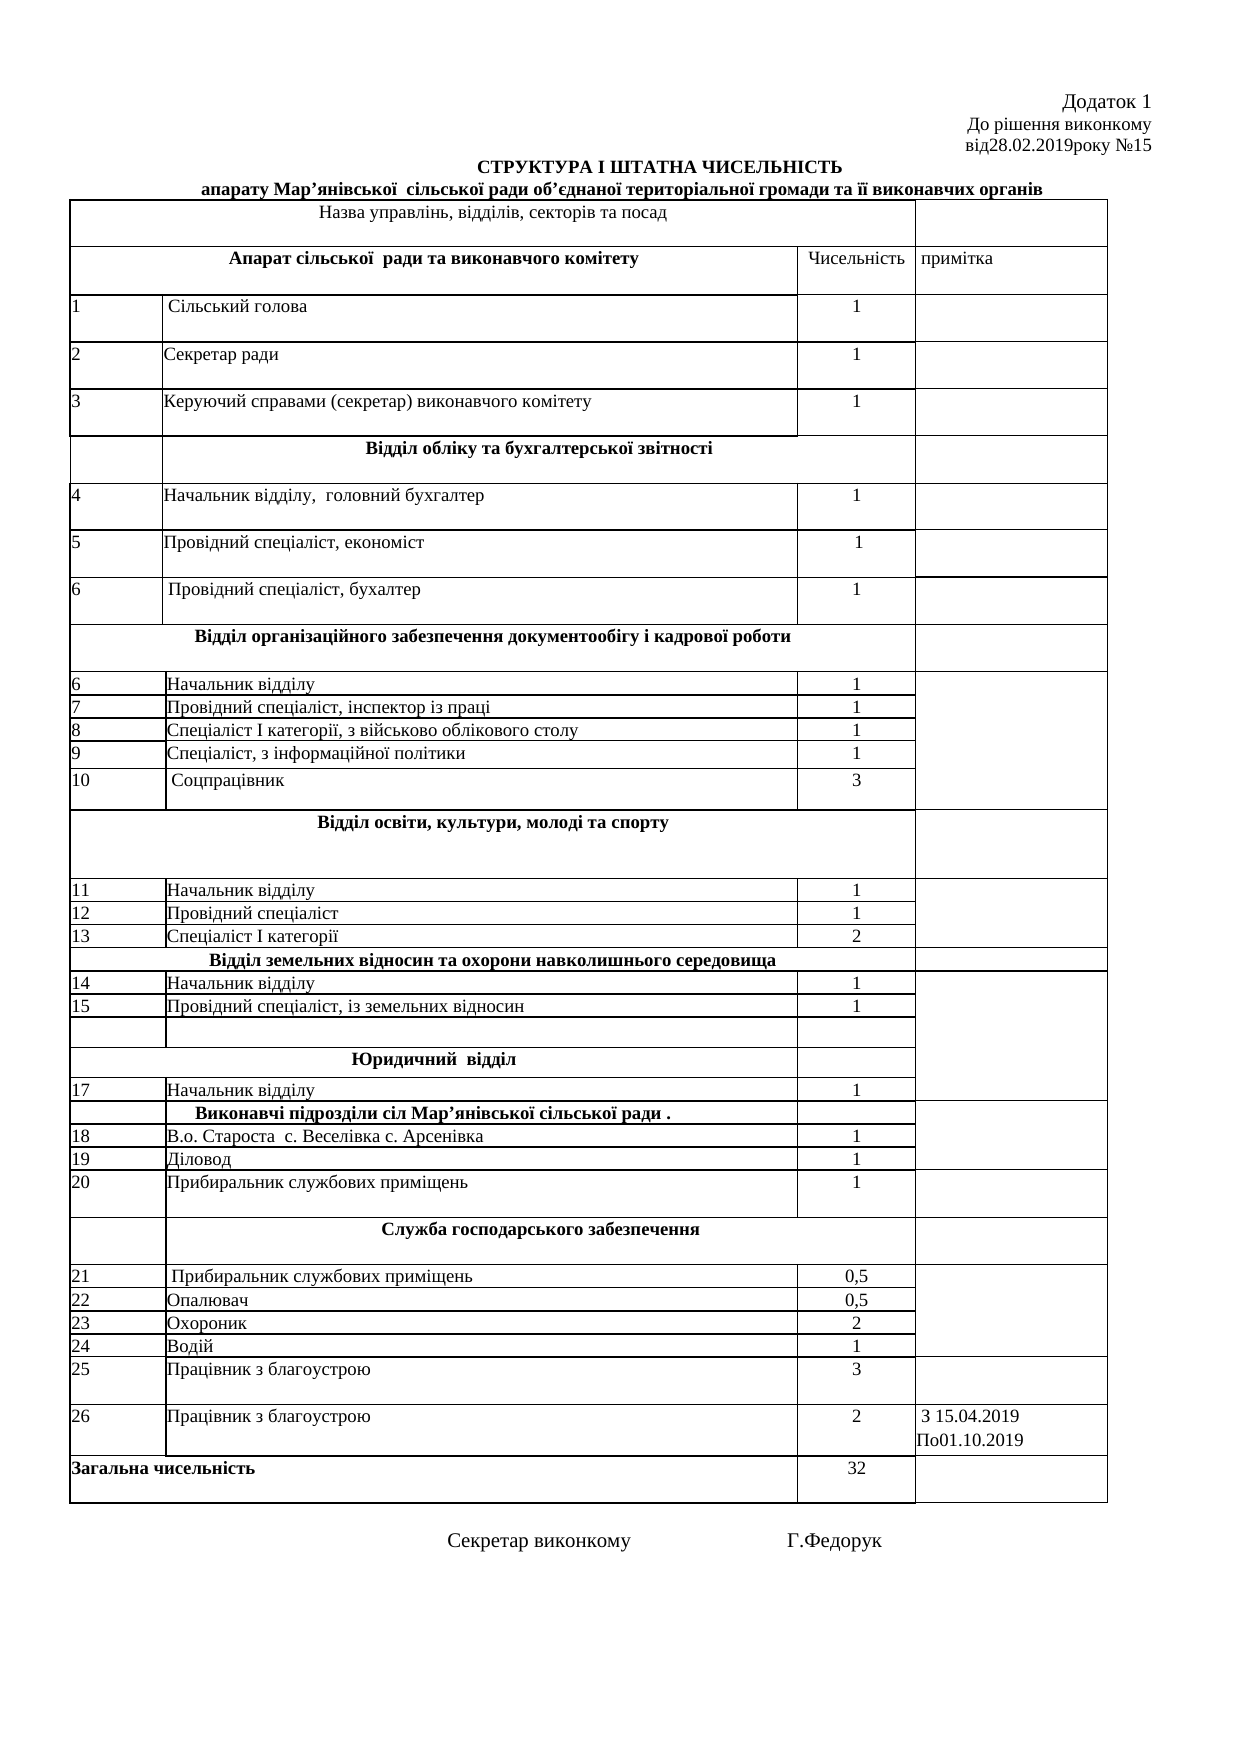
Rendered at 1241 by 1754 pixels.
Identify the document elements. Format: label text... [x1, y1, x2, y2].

table_cell Охороник [167, 1312, 797, 1333]
text Секретар виконкому Г.Федорук [177, 1528, 1152, 1552]
table_cell 1 [798, 741, 915, 768]
table_cell 10 [71, 769, 165, 809]
table_cell 24 [71, 1335, 165, 1356]
table_cell [798, 1018, 915, 1047]
table_cell 4 [71, 484, 162, 529]
table_cell 1 [71, 296, 162, 341]
text Додаток 1 [177, 89, 1152, 113]
table_cell 1 [798, 1078, 915, 1100]
table_cell 1 [798, 902, 915, 924]
table_cell Провідний спеціаліст, бухалтер [163, 578, 797, 624]
table_header Назва управлінь, відділів, секторів та посад [71, 201, 915, 246]
table_cell 18 [71, 1125, 165, 1146]
table_cell [916, 484, 1107, 529]
table_cell [71, 1102, 165, 1123]
table_cell Провідний спеціаліст, із земельних відносин [167, 995, 797, 1016]
table_cell Відділ обліку та бухгалтерської звітності [163, 436, 915, 483]
table_cell 1 [798, 696, 915, 717]
table_cell Відділ земельних відносин та охорони навколишнього середовища [71, 948, 915, 970]
table_cell Провідний спеціаліст, інспектор із праці [167, 696, 797, 717]
table_cell примітка [916, 247, 1107, 294]
table_cell [916, 342, 1107, 388]
table_cell Керуючий справами (секретар) виконавчого комітету [163, 390, 797, 435]
table_cell Спеціаліст І категорії, з військово облікового столу [167, 719, 797, 740]
table_cell 1 [798, 343, 915, 388]
table_cell Спеціаліст, з інформаційної політики [167, 741, 797, 768]
table_cell 1 [798, 1335, 915, 1356]
table_cell [71, 1018, 165, 1047]
table_cell Начальник відділу [167, 672, 797, 694]
table_cell [916, 972, 1107, 1100]
table_cell Апарат сільської ради та виконавчого комітету [71, 247, 797, 294]
table_cell 2 [798, 925, 915, 947]
text До рішення виконкому [177, 113, 1152, 134]
table_cell 6 [71, 672, 165, 694]
table_cell 1 [798, 1171, 915, 1217]
table_cell 14 [71, 972, 165, 993]
table_cell [167, 1018, 797, 1047]
table_cell Виконавчі підрозділи сіл Мар’янівської сільської ради . [167, 1102, 797, 1123]
table_cell Відділ освіти, культури, молоді та спорту [71, 811, 915, 878]
table_cell Працівник з благоустрою [167, 1358, 797, 1403]
table_cell 3 [798, 1358, 915, 1403]
table_cell 1 [798, 972, 915, 993]
table_cell Прибиральник службових приміщень [167, 1171, 797, 1217]
table_cell 1 [798, 484, 915, 529]
table_cell 21 [71, 1265, 165, 1287]
table_cell 8 [71, 719, 165, 740]
table_cell 1 [798, 390, 915, 435]
table_cell 1 [798, 879, 915, 901]
table_cell [916, 1265, 1107, 1356]
table_cell [916, 948, 1107, 970]
table_cell 23 [71, 1312, 165, 1333]
table_cell [916, 578, 1107, 624]
table_cell Начальник відділу [167, 972, 797, 993]
table_cell 15 [71, 995, 165, 1016]
text від28.02.2019року №15 [177, 134, 1152, 156]
table_cell 12 [71, 902, 165, 924]
table_cell 7 [71, 696, 165, 717]
table_cell 22 [71, 1288, 165, 1310]
table_cell Начальник відділу [167, 1078, 797, 1100]
table_cell Діловод [167, 1148, 797, 1169]
table_cell Начальник відділу [167, 879, 797, 901]
table_cell [916, 1170, 1107, 1217]
table_cell 3 [798, 769, 915, 809]
table_cell Опалювач [167, 1288, 797, 1310]
table_cell [916, 810, 1107, 878]
table_cell [916, 1357, 1107, 1403]
table_cell 2 [798, 1312, 915, 1333]
table_cell [916, 1456, 1107, 1502]
table_cell 1 [798, 672, 915, 694]
table_cell Загальна чисельність [71, 1456, 797, 1502]
table_cell З 15.04.2019 По01.10.2019 [916, 1405, 1107, 1455]
table_cell [798, 1102, 915, 1123]
table_cell [916, 389, 1107, 435]
table_cell 25 [71, 1357, 165, 1403]
table_cell Начальник відділу, головний бухгалтер [163, 484, 797, 529]
table_cell Водій [167, 1335, 797, 1356]
table_cell 3 [71, 390, 162, 435]
table_cell Служба господарського забезпечення [167, 1218, 915, 1264]
table_cell 1 [798, 1125, 915, 1146]
table_cell 1 [798, 531, 915, 576]
table_cell [916, 530, 1107, 576]
table_cell [916, 295, 1107, 341]
table_cell 17 [71, 1078, 165, 1100]
table_cell [916, 672, 1107, 809]
table_cell 1 [798, 578, 915, 624]
table_cell 5 [71, 531, 162, 576]
table_cell 1 [798, 719, 915, 740]
table_cell [916, 436, 1107, 483]
table_cell 9 [71, 742, 165, 768]
table_cell 32 [798, 1457, 915, 1502]
table_cell [71, 1218, 165, 1264]
table_cell [916, 1101, 1107, 1169]
table_cell 0,5 [798, 1288, 915, 1310]
table_header [916, 200, 1107, 246]
table_cell 19 [71, 1148, 165, 1169]
table_cell 20 [71, 1171, 165, 1217]
table_cell [916, 625, 1107, 671]
table_cell Секретар ради [163, 343, 797, 388]
table_cell [916, 879, 1107, 947]
table_cell Юридичний відділ [71, 1048, 797, 1077]
table_cell [798, 1048, 915, 1077]
table_cell Провідний спеціаліст, економіст [163, 531, 797, 576]
table_cell [71, 437, 162, 483]
table_cell Відділ організаційного забезпечення документообігу і кадрової роботи [71, 625, 915, 671]
table_cell 2 [71, 343, 162, 388]
table_cell [916, 1218, 1107, 1264]
table_cell 1 [798, 995, 915, 1016]
table_cell 1 [798, 1148, 915, 1169]
table_cell Соцпрацівник [167, 769, 797, 809]
table_cell Прибиральник службових приміщень [167, 1265, 797, 1287]
table_cell Провідний спеціаліст [167, 902, 797, 924]
table_cell 2 [798, 1405, 915, 1455]
table_cell 1 [798, 295, 915, 341]
table_cell 6 [71, 578, 162, 624]
table_cell 26 [71, 1405, 165, 1455]
table_cell 11 [71, 879, 165, 901]
table_cell Чисельність [798, 247, 915, 294]
table_cell 13 [71, 925, 165, 947]
table_cell Сільський голова [163, 296, 797, 341]
table_cell Працівник з благоустрою [167, 1405, 797, 1455]
table_cell 0,5 [798, 1265, 915, 1287]
text СТРУКТУРА І ШТАТНА ЧИСЕЛЬНІСТЬ [177, 156, 1152, 177]
table_cell Спеціаліст І категорії [167, 925, 797, 947]
table_cell В.о. Староста с. Веселівка с. Арсенівка [167, 1125, 797, 1146]
text апарату Мар’янівської сільської ради об’єднаної територіальної громади та її виконавчих органів [102, 177, 1152, 199]
